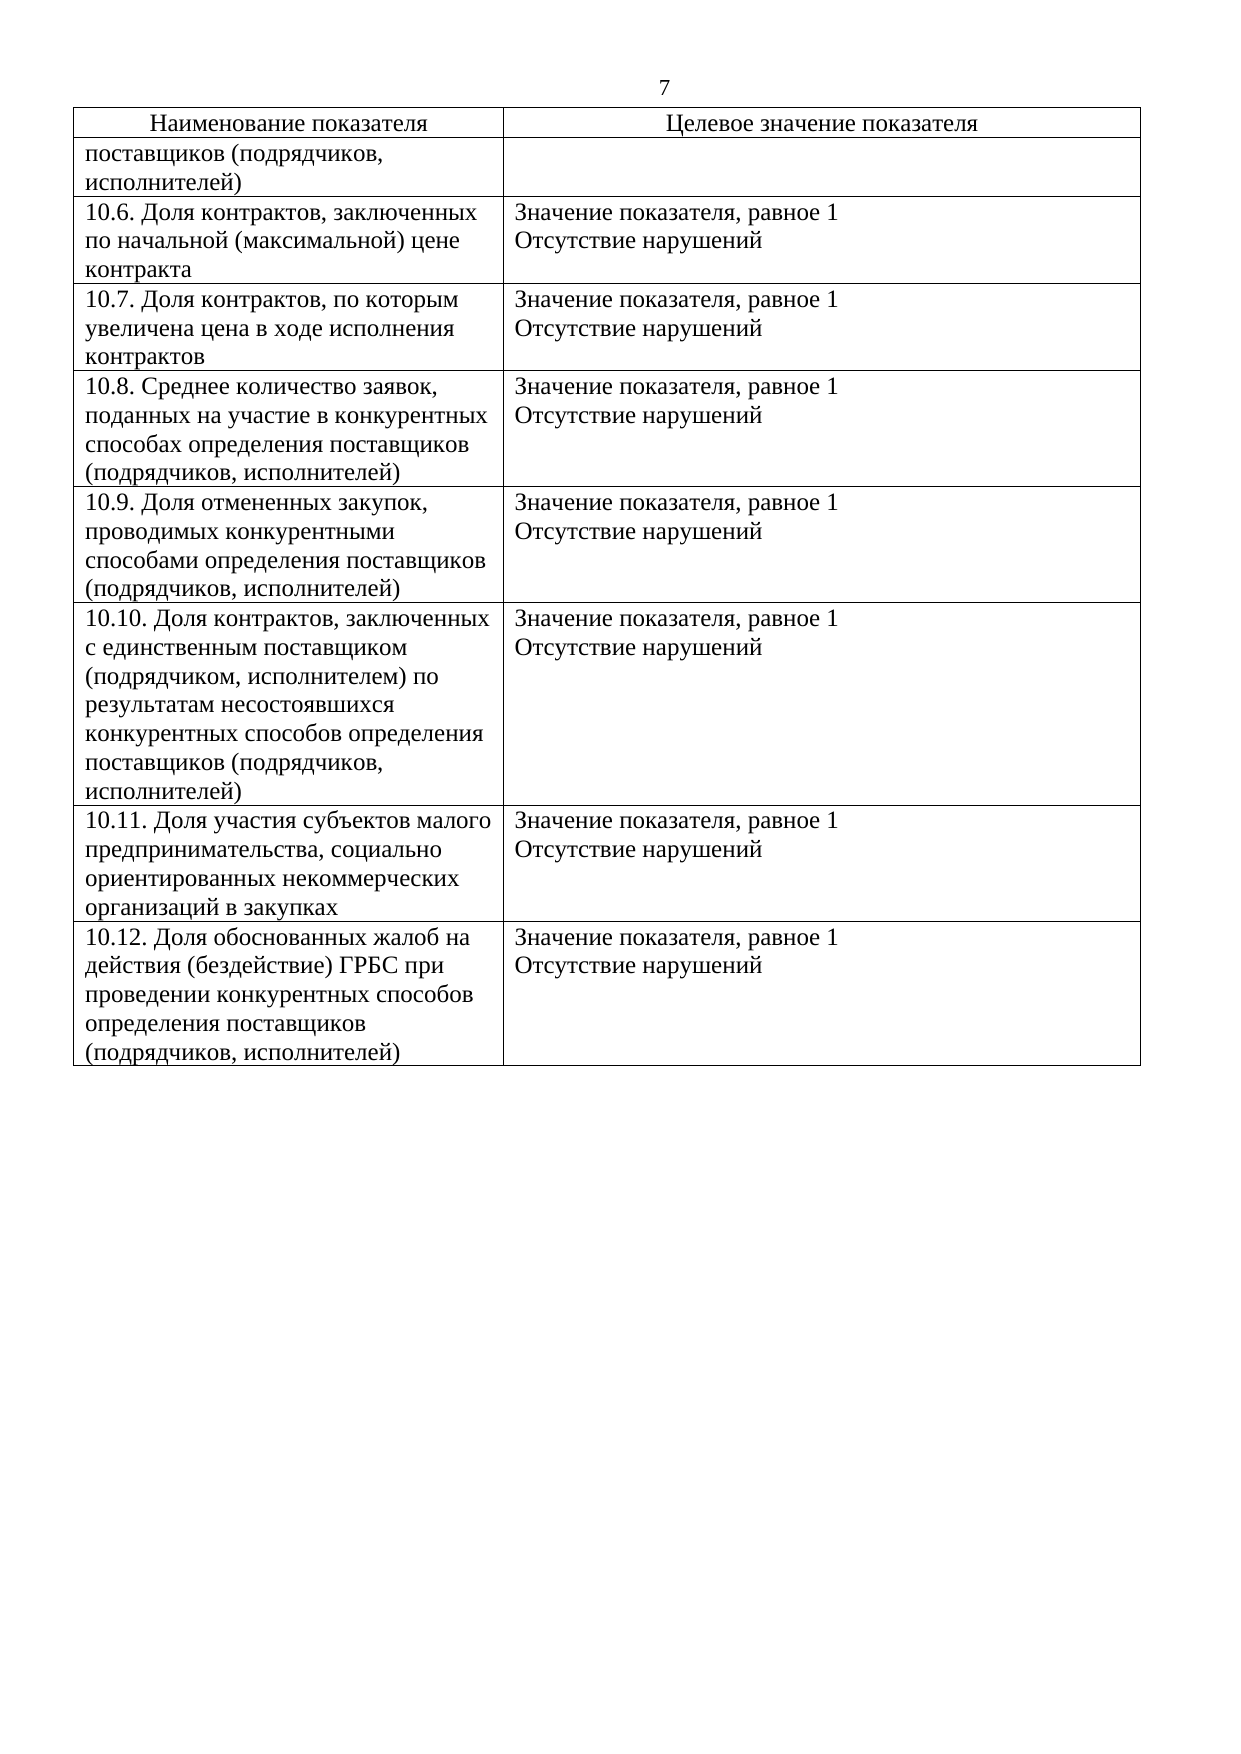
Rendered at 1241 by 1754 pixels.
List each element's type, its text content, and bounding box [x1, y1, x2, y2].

table_cell 10.10. Доля контрактов, заключенных с единственным поставщиком (подрядчиком, исполнителем) по результатам несостоявшихся конкурентных способов определения поставщиков (подрядчиков, исполнителей) [74, 603, 503, 804]
table_header Наименование показателя [74, 108, 503, 137]
table_cell Значение показателя, равное 1 Отсутствие нарушений [504, 487, 1140, 602]
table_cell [74, 138, 503, 196]
table_cell 10.8. Среднее количество заявок, поданных на участие в конкурентных способах определения поставщиков (подрядчиков, исполнителей) [74, 371, 503, 486]
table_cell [504, 138, 1140, 196]
table_cell 10.6. Доля контрактов, заключенных по начальной (максимальной) цене контракта [74, 197, 503, 283]
table_cell Значение показателя, равное 1 Отсутствие нарушений [504, 371, 1140, 486]
table_cell Значение показателя, равное 1 Отсутствие нарушений [504, 922, 1140, 1065]
table_cell Значение показателя, равное 1 Отсутствие нарушений [504, 806, 1140, 921]
table_header Целевое значение показателя [504, 108, 1140, 137]
table_cell Значение показателя, равное 1 Отсутствие нарушений [504, 603, 1140, 804]
table_cell 10.9. Доля отмененных закупок, проводимых конкурентными способами определения поставщиков (подрядчиков, исполнителей) [74, 487, 503, 602]
table_cell Значение показателя, равное 1 Отсутствие нарушений [504, 284, 1140, 370]
table_cell 10.7. Доля контрактов, по которым увеличена цена в ходе исполнения контрактов [74, 284, 503, 370]
table_cell Значение показателя, равное 1 Отсутствие нарушений [504, 197, 1140, 283]
table_cell 10.12. Доля обоснованных жалоб на действия (бездействие) ГРБС при проведении конкурентных способов определения поставщиков (подрядчиков, исполнителей) [74, 922, 503, 1065]
table_cell 10.11. Доля участия субъектов малого предпринимательства, социально ориентированных некоммерческих организаций в закупках [74, 806, 503, 921]
